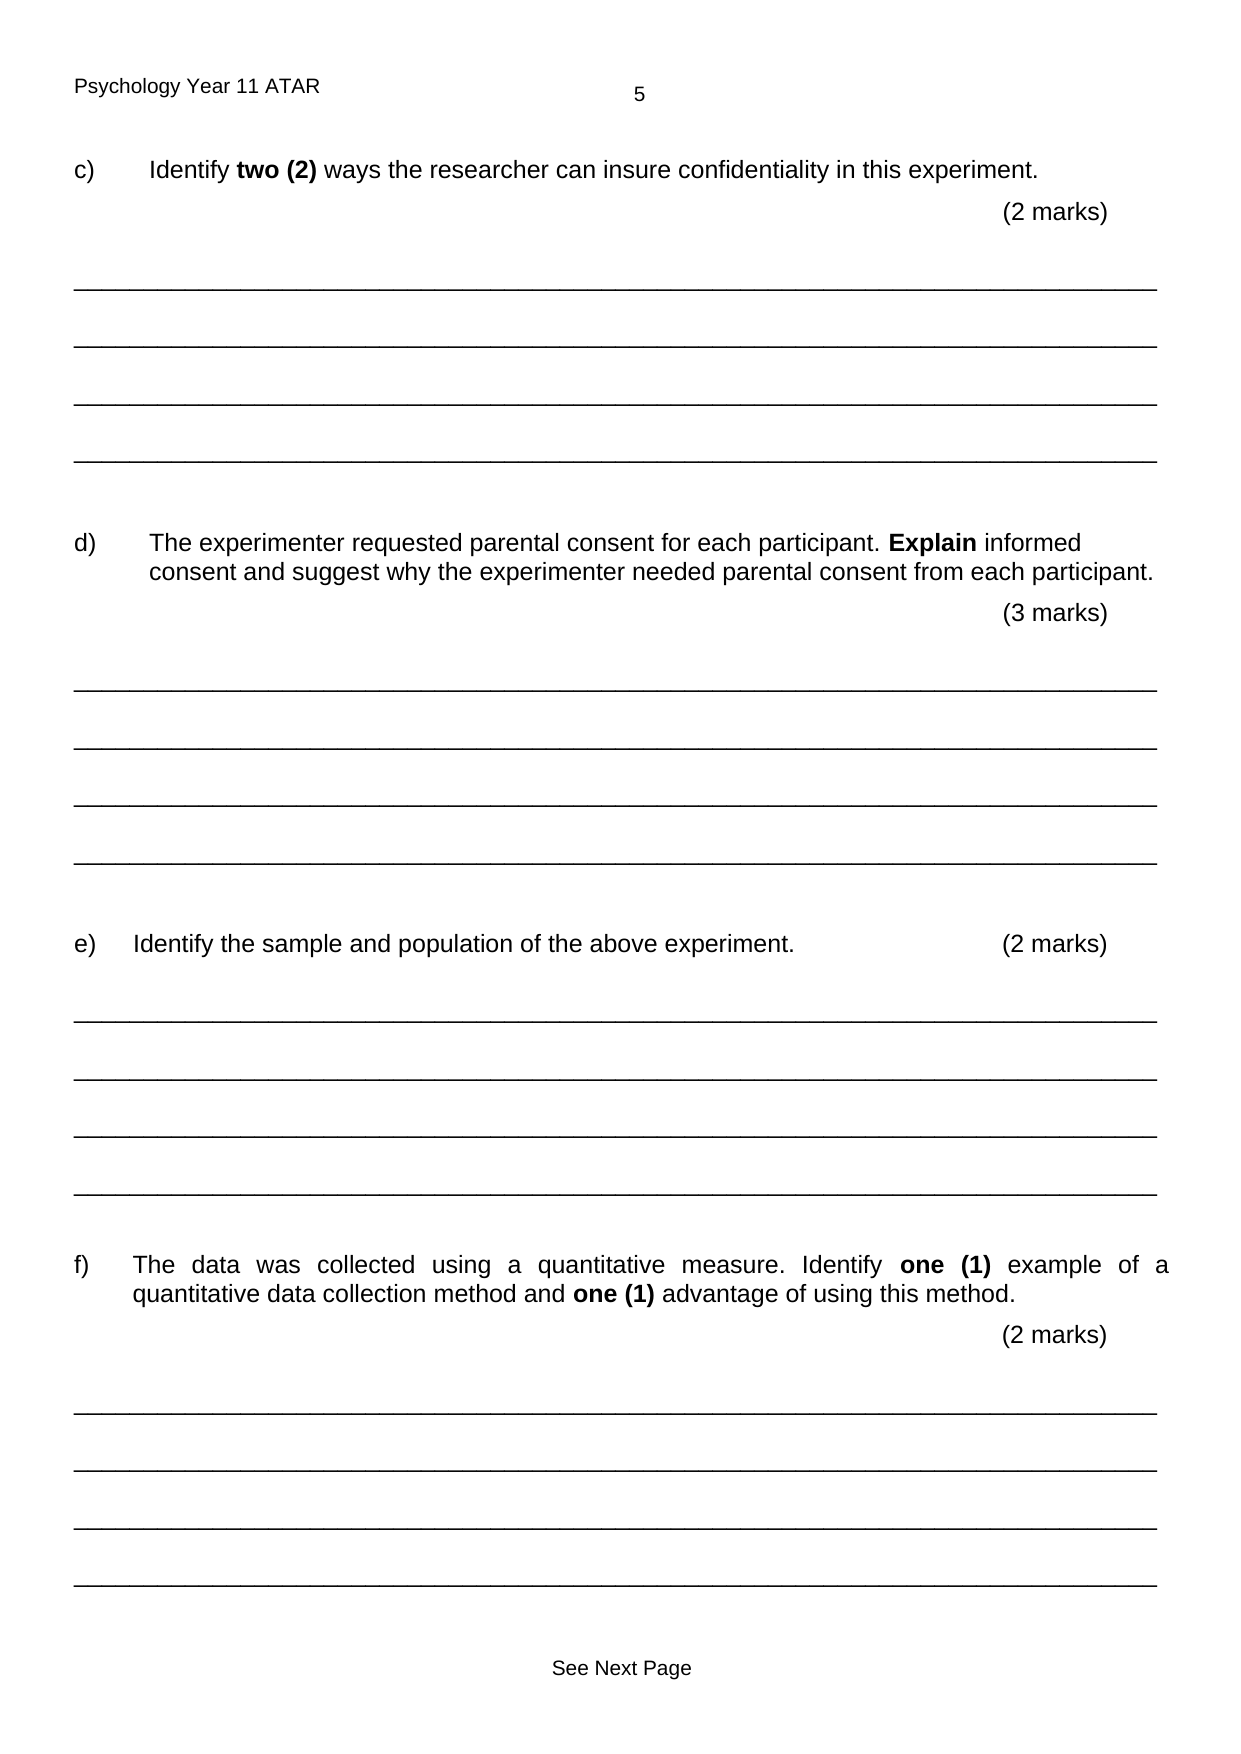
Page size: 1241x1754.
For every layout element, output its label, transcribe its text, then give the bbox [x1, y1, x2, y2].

text f) The data was collected using a quantitative measure. Identify one (1) example of a quantitative data collection method and one (1) advantage of using this method. [74, 1250, 1169, 1308]
text (3 marks) [111, 598, 1108, 627]
text (2 marks) [74, 1320, 1107, 1349]
text c) Identify two (2) ways the researcher can insure confidentiality in this experiment. [74, 155, 1169, 184]
text (2 marks) [111, 197, 1108, 225]
text e) Identify the sample and population of the above experiment. (2 marks) [74, 929, 1169, 958]
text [74, 263, 1169, 464]
text d) The experimenter requested parental consent for each participant. Explain informed consent and suggest why the experimenter needed parental consent from each participant. [74, 528, 1169, 585]
